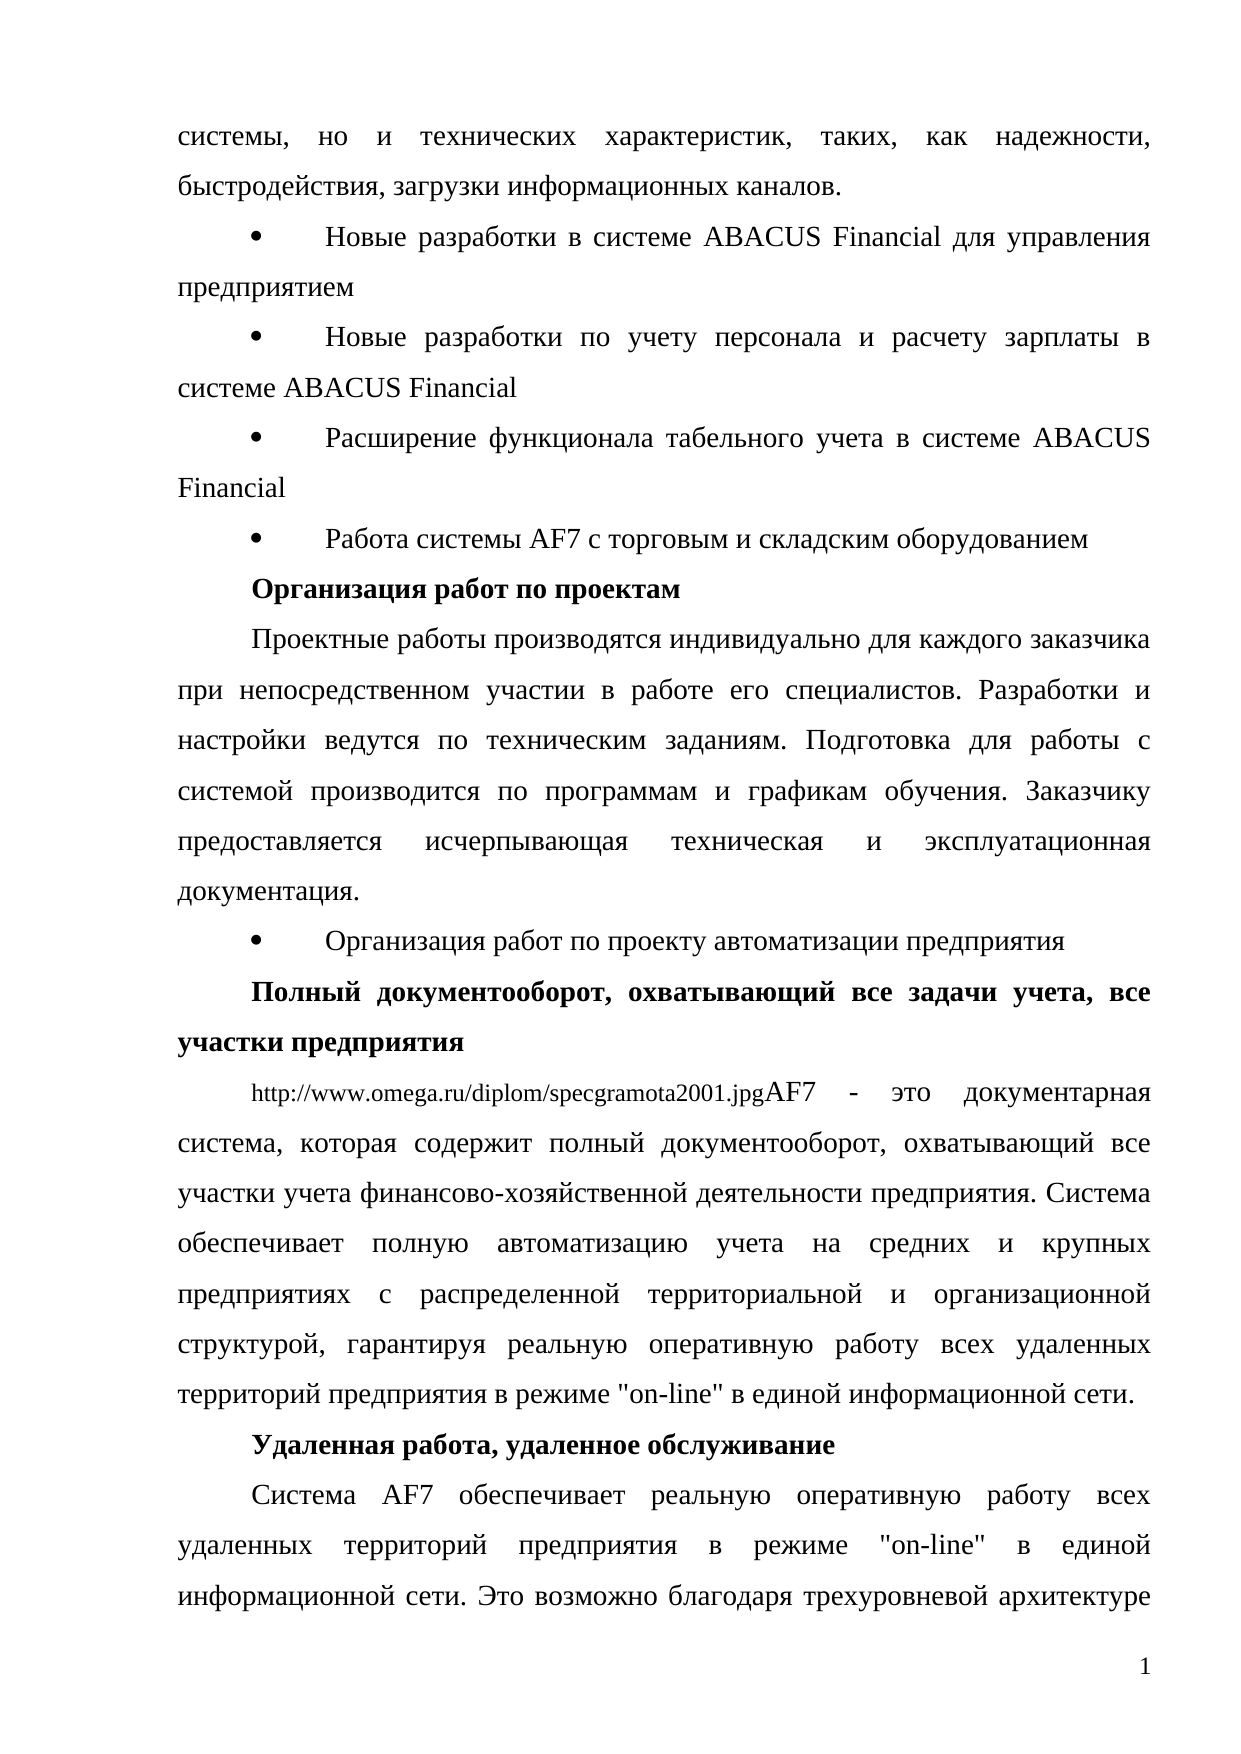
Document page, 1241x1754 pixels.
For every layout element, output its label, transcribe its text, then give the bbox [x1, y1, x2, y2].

text Полный документооборот, охватывающий все задачи учета, все участки предприятия [177, 974, 1152, 1058]
text http://www.omega.ru/diplom/specgramota2001.jpgAF7 - это документарная система, которая содержит полный документооборот, охватывающий все участки учета финансово-хозяйственной деятельности предприятия. Система обеспечивает полную автоматизацию учета на средних и крупных предприятиях с распределенной территориальной и организационной структурой, гарантируя реальную оперативную работу всех удаленных территорий предприятия в режиме "on-line" в единой информационной сети. [177, 1074, 1152, 1410]
text Проектные работы производятся индивидуально для каждого заказчика при непосредственном участии в работе его специалистов. Разработки и настройки ведутся по техническим заданиям. Подготовка для работы с системой производится по программам и графикам обучения. Заказчику предоставляется исчерпывающая техническая и эксплуатационная документация. [177, 622, 1152, 907]
list Новые разработки по учету персонала и расчету зарплаты в системе ABACUS Financial [177, 319, 1152, 403]
list Новые разработки в системе ABACUS Financial для управления предприятием [177, 219, 1152, 303]
list Организация работ по проекту автоматизации предприятия [177, 923, 1152, 957]
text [177, 118, 1152, 202]
list Расширение функционала табельного учета в системе ABACUS Financial [177, 420, 1152, 504]
list Работа системы AF7 с торговым и складским оборудованием [177, 521, 1152, 554]
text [177, 1477, 1152, 1611]
text Организация работ по проектам [177, 571, 1152, 605]
text Удаленная работа, удаленное обслуживание [177, 1427, 1152, 1460]
